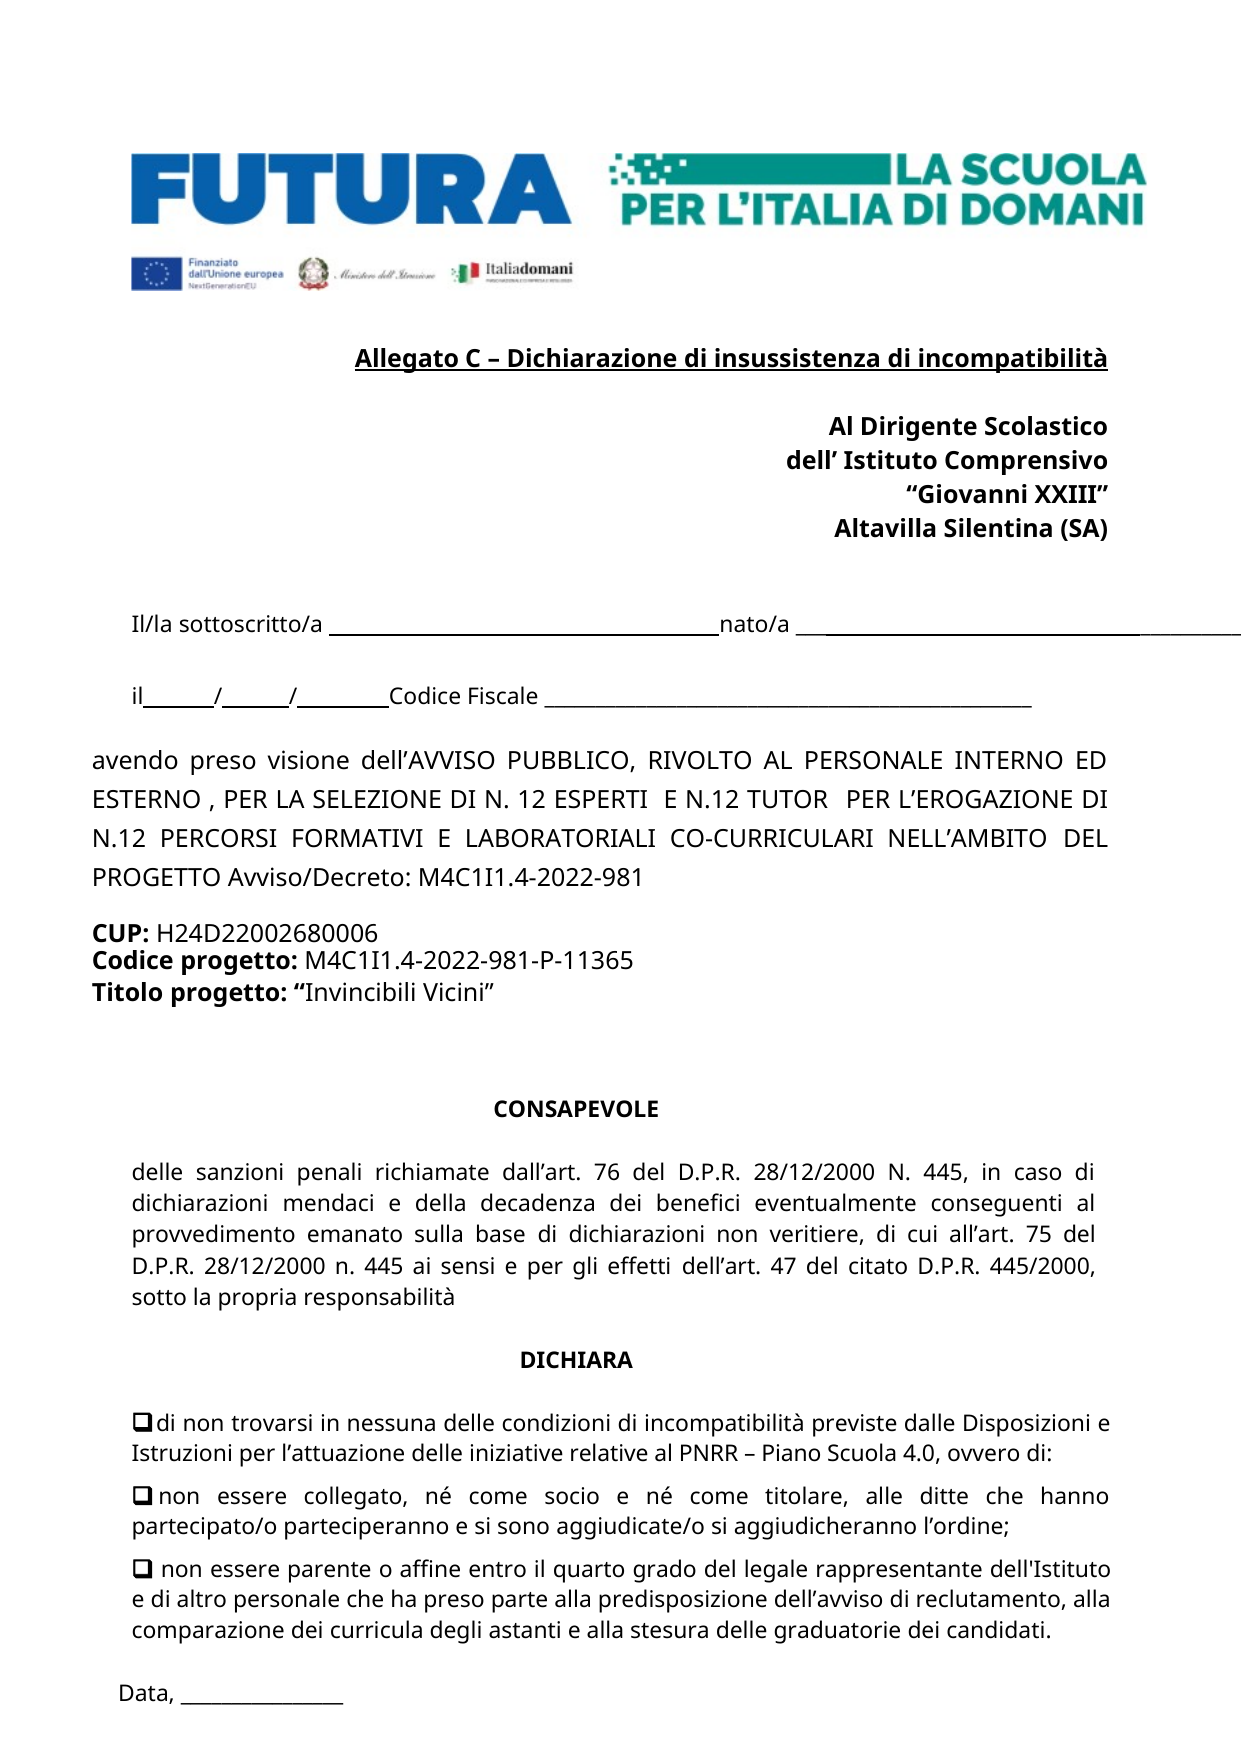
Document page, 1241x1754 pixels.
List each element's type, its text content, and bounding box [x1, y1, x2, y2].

text CONSAPEVOLE [247, 1093, 905, 1124]
text Il/la sottoscritto/a nato/a ___ _____________________ [131, 608, 1108, 639]
text avendo preso visione dell’AVVISO PUBBLICO, RIVOLTO AL PERSONALE INTERNO ED ESTERNO , PER LA SELEZIONE DI N. 12 ESPERTI E N.12 TUTOR PER L’EROGAZIONE DI N.12 PERCORSI FORMATIVI E LABORATORIALI CO-CURRICULARI NELL’AMBITO DEL PROGETTO Avviso/Decreto: M4C1I1.4-2022-981 [92, 743, 1108, 894]
text DICHIARA [247, 1344, 905, 1375]
text Titolo progetto: “Invincibili Vicini” [92, 975, 525, 1008]
text Al Dirigente Scolastico [92, 409, 1108, 443]
text Codice progetto: M4C1I1.4-2022-981-P-11365 [92, 948, 1108, 975]
list non essere collegato, né come socio e né come titolare, alle ditte che hanno partecipato/o parteciperanno e si sono aggiudicate/o si aggiudicheranno l’ordine; [131, 1480, 1111, 1541]
text Allegato C – Dichiarazione di insussistenza di incompatibilità [131, 341, 1108, 375]
list di non trovarsi in nessuna delle condizioni di incompatibilità previste dalle Disposizioni e Istruzioni per l’attuazione delle iniziative relative al PNRR – Piano Scuola 4.0, ovvero di: [131, 1407, 1111, 1468]
text Altavilla Silentina (SA) [92, 511, 1108, 545]
text “Giovanni XXIII” [92, 477, 1108, 511]
text il / / Codice Fiscale ________________________________________________ [131, 680, 1108, 711]
text delle sanzioni penali richiamate dall’art. 76 del D.P.R. 28/12/2000 N. 445, in caso di dichiarazioni mendaci e della decadenza dei benefici eventualmente conseguenti al provvedimento emanato sulla base di dichiarazioni non veritiere, di cui all’art. 75 del D.P.R. 28/12/2000 n. 445 ai sensi e per gli effetti dell’art. 47 del citato D.P.R. 445/2000, sotto la propria responsabilità [131, 1156, 1096, 1312]
text CUP: H24D22002680006 [92, 920, 1108, 948]
text Data, ________________ [118, 1677, 1108, 1708]
list non essere parente o affine entro il quarto grado del legale rappresentante dell'Istituto e di altro personale che ha preso parte alla predisposizione dell’avviso di reclutamento, alla comparazione dei curricula degli astanti e alla stesura delle graduatorie dei candidati. [131, 1553, 1111, 1645]
text dell’ Istituto Comprensivo [92, 443, 1108, 477]
picture [131, 153, 1148, 291]
